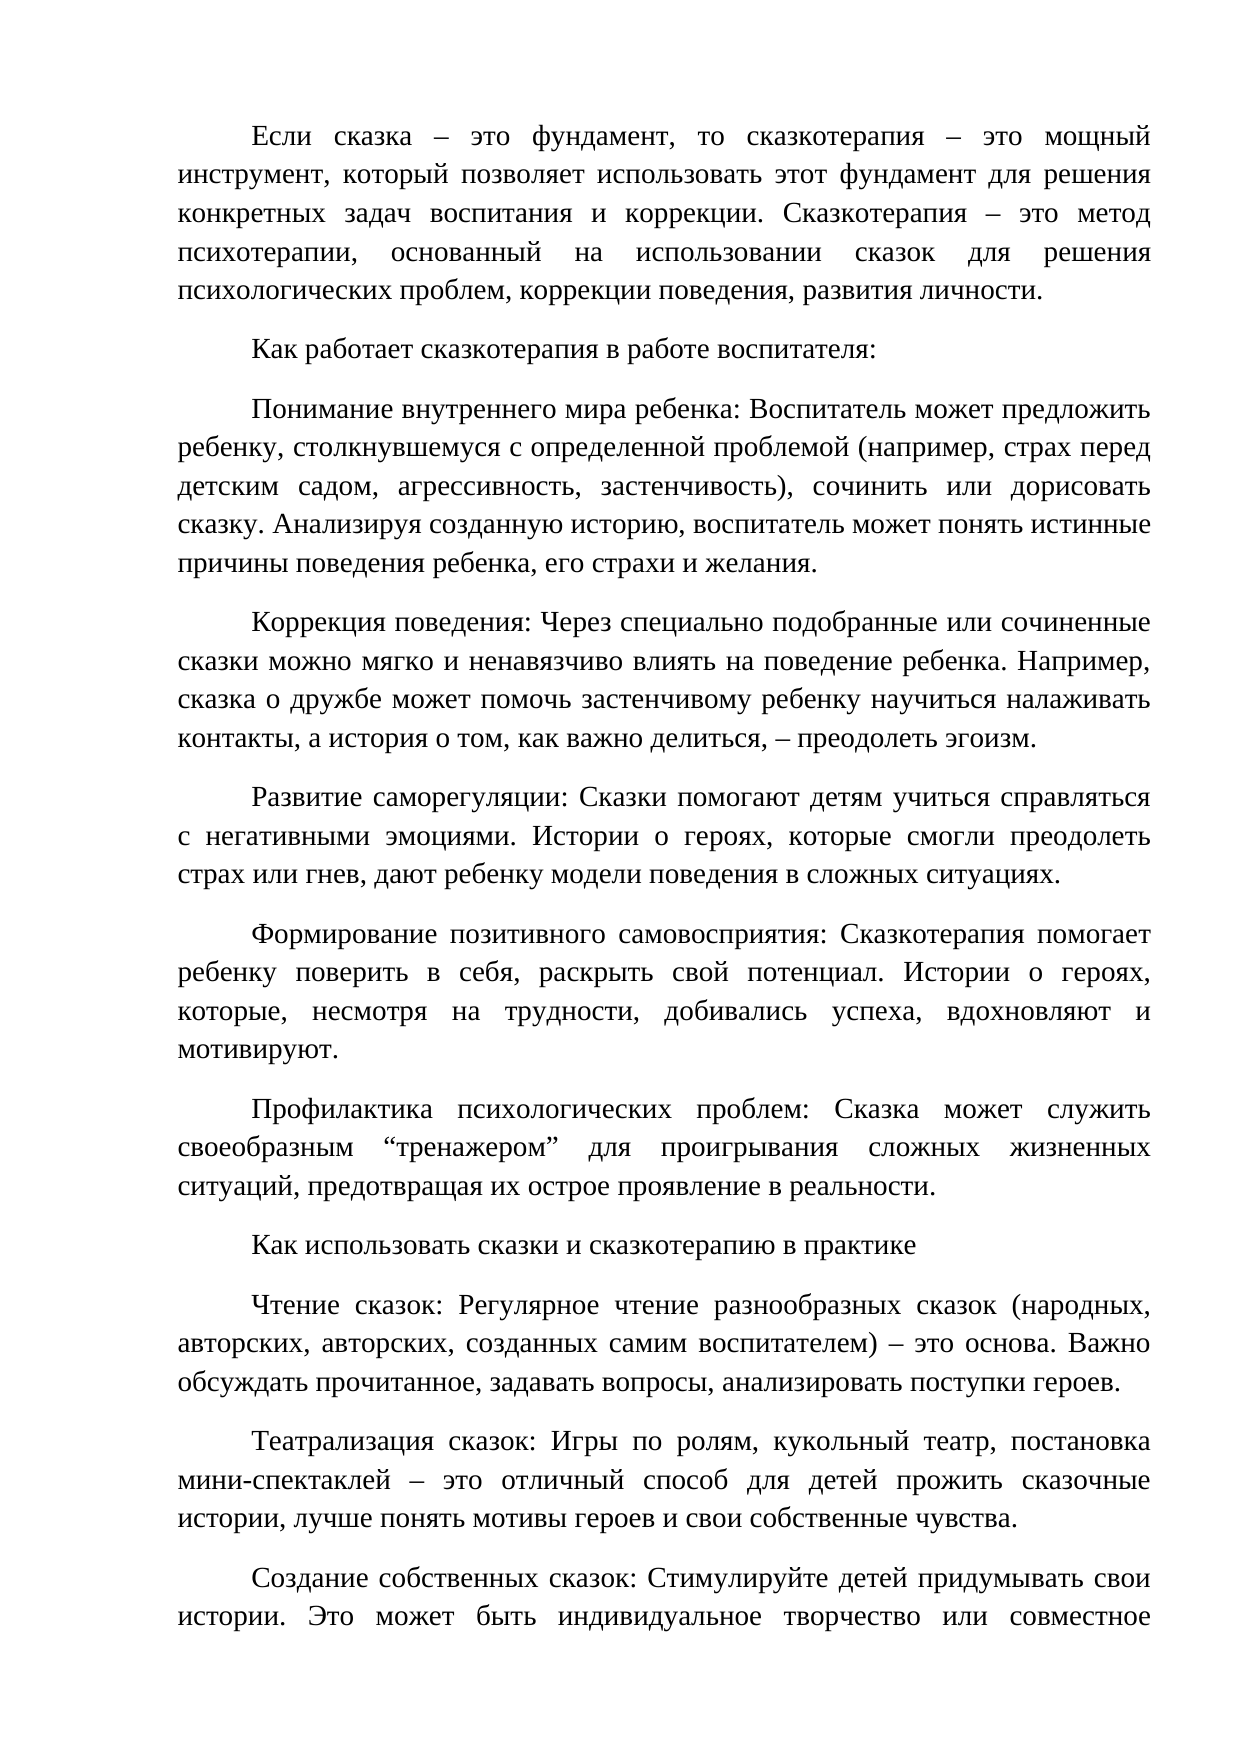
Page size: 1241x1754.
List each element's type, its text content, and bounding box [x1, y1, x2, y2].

text Театрализация сказок: Игры по ролям, кукольный театр, постановка мини-спектаклей – это отличный способ для детей прожить сказочные истории, лучше понять мотивы героев и свои собственные чувства. [177, 1423, 1152, 1534]
text Чтение сказок: Регулярное чтение разнообразных сказок (народных, авторских, авторских, созданных самим воспитателем) – это основа. Важно обсуждать прочитанное, задавать вопросы, анализировать поступки героев. [177, 1287, 1152, 1397]
text Как использовать сказки и сказкотерапию в практике [177, 1227, 1152, 1261]
text Если сказка – это фундамент, то сказкотерапия – это мощный инструмент, который позволяет использовать этот фундамент для решения конкретных задач воспитания и коррекции. Сказкотерапия – это метод психотерапии, основанный на использовании сказок для решения психологических проблем, коррекции поведения, развития личности. [177, 118, 1152, 306]
text Понимание внутреннего мира ребенка: Воспитатель может предложить ребенку, столкнувшемуся с определенной проблемой (например, страх перед детским садом, агрессивность, застенчивость), сочинить или дорисовать сказку. Анализируя созданную историю, воспитатель может понять истинные причины поведения ребенка, его страхи и желания. [177, 391, 1152, 579]
text Профилактика психологических проблем: Сказка может служить своеобразным “тренажером” для проигрывания сложных жизненных ситуаций, предотвращая их острое проявление в реальности. [177, 1091, 1152, 1202]
text Как работает сказкотерапия в работе воспитателя: [177, 332, 1152, 365]
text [177, 1560, 1152, 1632]
text Коррекция поведения: Через специально подобранные или сочиненные сказки можно мягко и ненавязчиво влиять на поведение ребенка. Например, сказка о дружбе может помочь застенчивому ребенку научиться налаживать контакты, а история о том, как важно делиться, – преодолеть эгоизм. [177, 604, 1152, 754]
text Формирование позитивного самовосприятия: Сказкотерапия помогает ребенку поверить в себя, раскрыть свой потенциал. Истории о героях, которые, несмотря на трудности, добивались успеха, вдохновляют и мотивируют. [177, 916, 1152, 1065]
text Развитие саморегуляции: Сказки помогают детям учиться справляться с негативными эмоциями. Истории о героях, которые смогли преодолеть страх или гнев, дают ребенку модели поведения в сложных ситуациях. [177, 779, 1152, 890]
